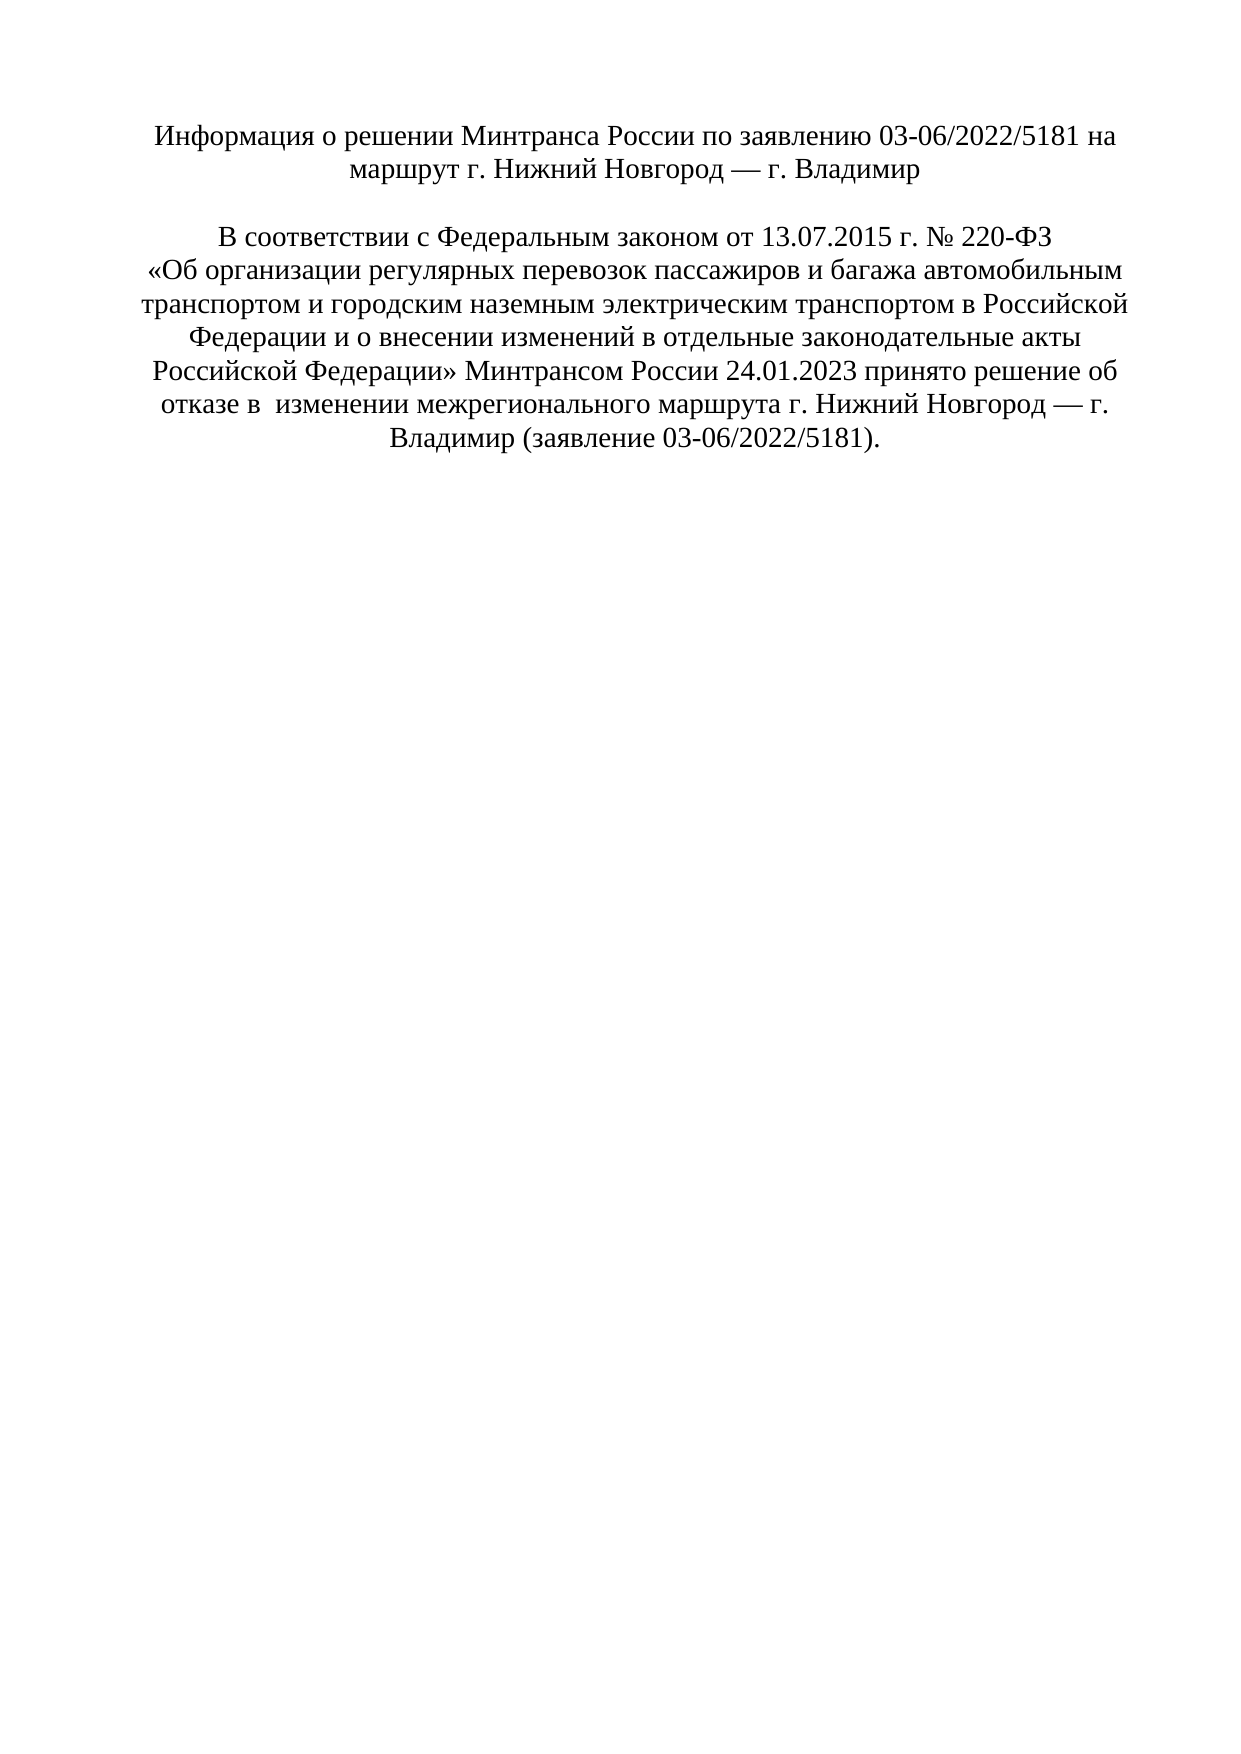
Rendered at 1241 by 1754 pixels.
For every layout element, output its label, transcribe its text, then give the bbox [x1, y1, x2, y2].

text В соответствии с Федеральным законом от 13.07.2015 г. № 220-ФЗ «Об организации регулярных перевозок пассажиров и багажа автомобильным транспортом и городским наземным электрическим транспортом в Российской Федерации и о внесении изменений в отдельные законодательные акты Российской Федерации» Минтрансом России 24.01.2023 принято решение об отказе в изменении межрегионального маршрута г. Нижний Новгород — г. Владимир (заявление 03-06/2022/5181). [118, 219, 1152, 453]
text Информация о решении Минтранса России по заявлению 03-06/2022/5181 на маршрут г. Нижний Новгород — г. Владимир [118, 118, 1152, 185]
